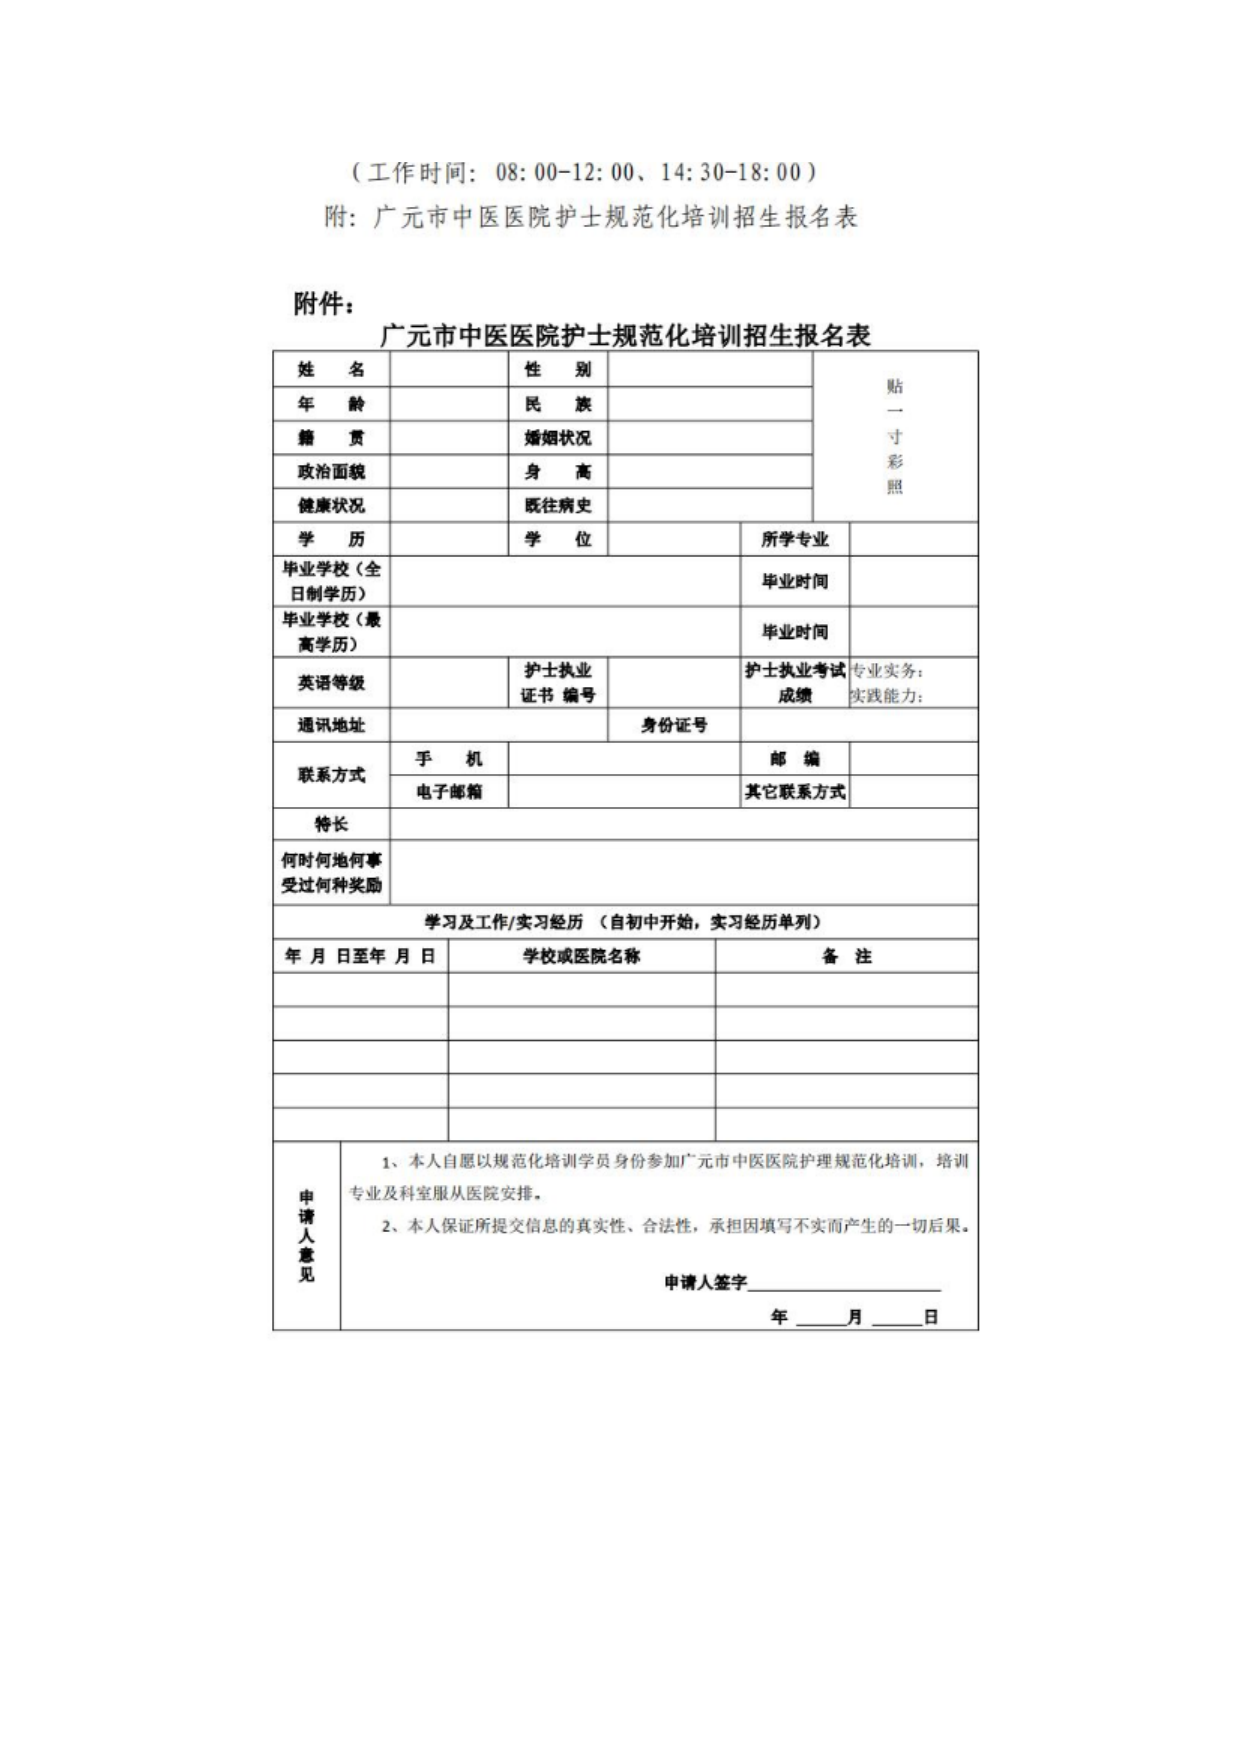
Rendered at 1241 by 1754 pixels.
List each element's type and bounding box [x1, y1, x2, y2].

picture [187, 162, 1053, 1346]
